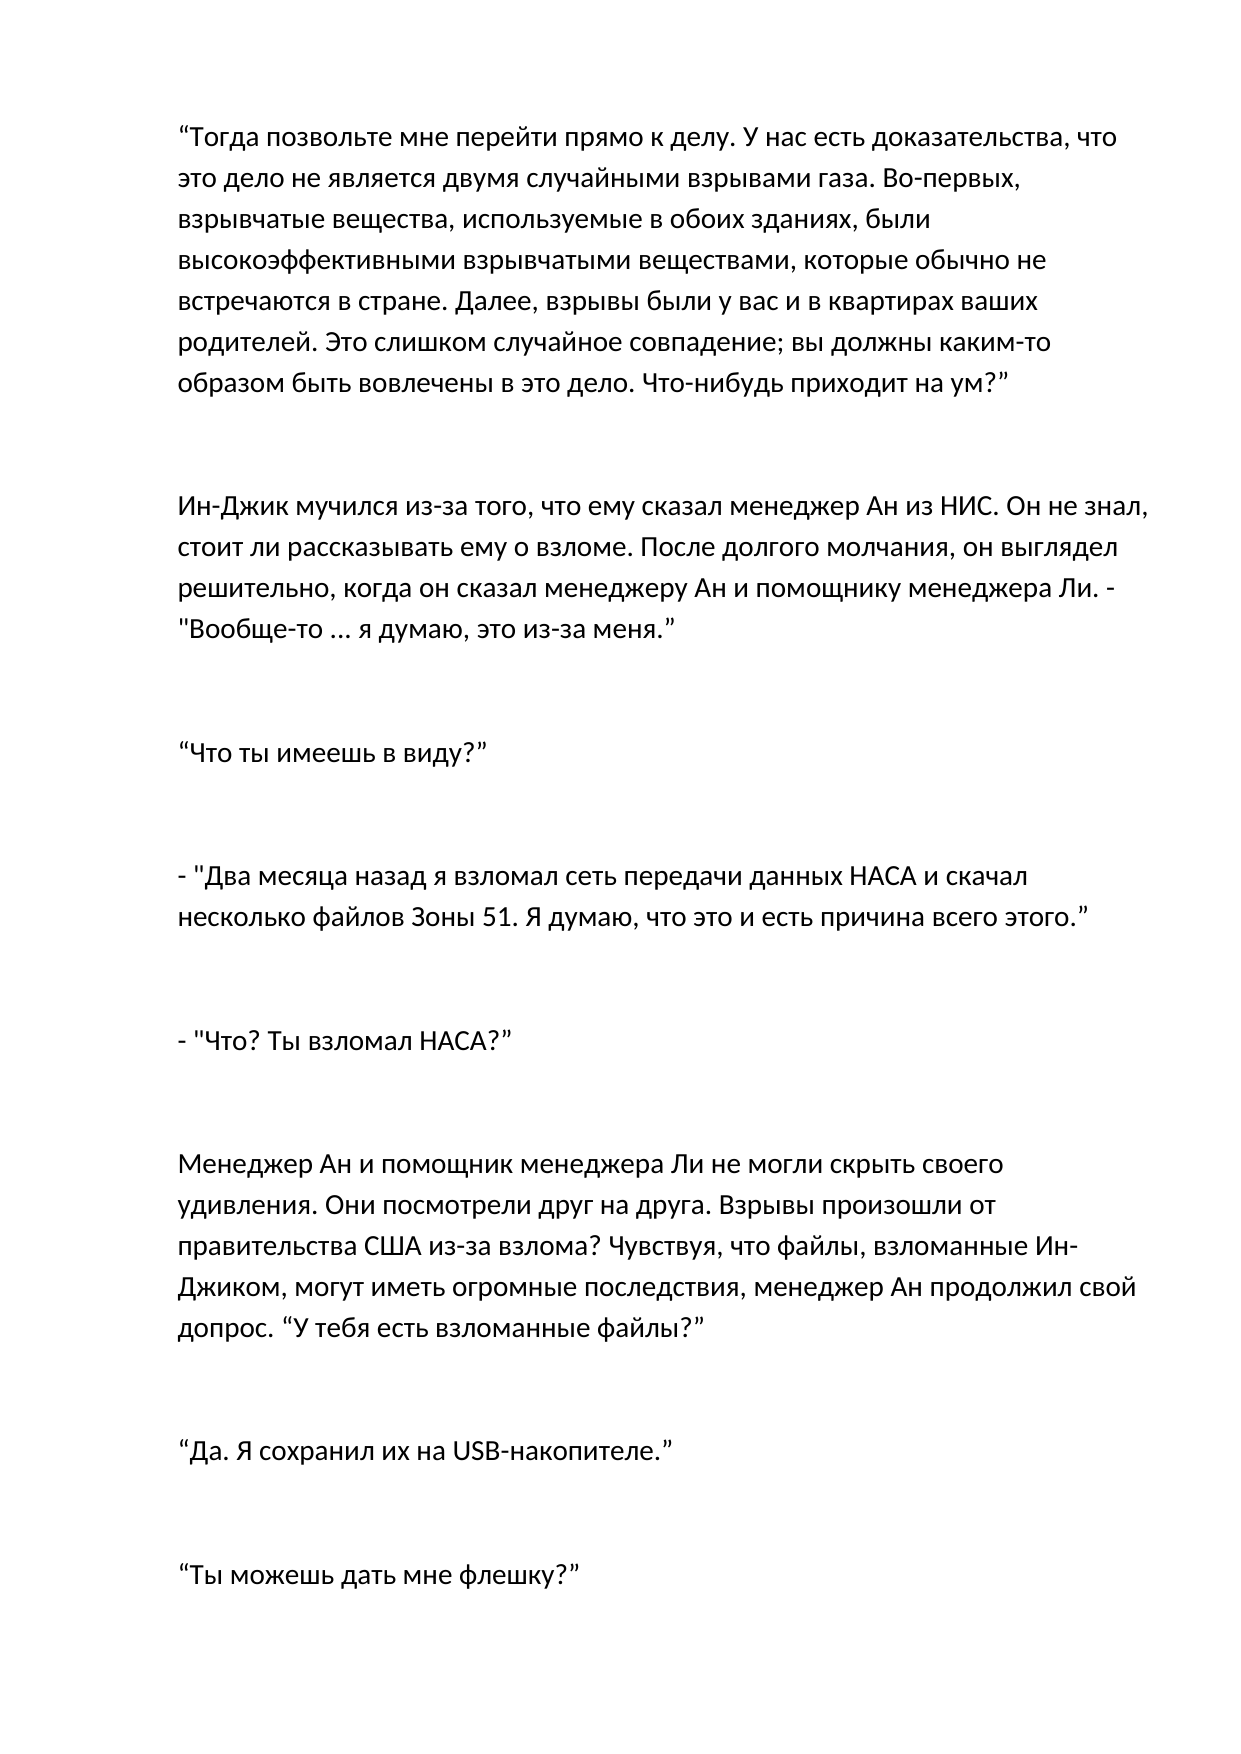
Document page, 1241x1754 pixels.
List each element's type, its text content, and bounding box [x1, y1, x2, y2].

text Менеджер Ан и помощник менеджера Ли не могли скрыть своего удивления. Они посмотрели друг на друга. Взрывы произошли от правительства США из-за взлома? Чувствуя, что файлы, взломанные Ин-Джиком, могут иметь огромные последствия, менеджер Ан продолжил свой допрос. “У тебя есть взломанные файлы?” [177, 1145, 1152, 1344]
text “Ты можешь дать мне флешку?” [177, 1556, 1152, 1592]
text - "Что? Ты взломал НАСА?” [177, 1022, 1152, 1057]
text “Что ты имеешь в виду?” [177, 734, 1152, 769]
text Ин-Джик мучился из-за того, что ему сказал менеджер Ан из НИС. Он не знал, стоит ли рассказывать ему о взломе. После долгого молчания, он выглядел решительно, когда он сказал менеджеру Ан и помощнику менеджера Ли. - "Вообще-то ... я думаю, это из-за меня.” [177, 487, 1152, 646]
text “Да. Я сохранил их на USB-накопителе.” [177, 1432, 1152, 1468]
text “Тогда позвольте мне перейти прямо к делу. У нас есть доказательства, что это дело не является двумя случайными взрывами газа. Во-первых, взрывчатые вещества, используемые в обоих зданиях, были высокоэффективными взрывчатыми веществами, которые обычно не встречаются в стране. Далее, взрывы были у вас и в квартирах ваших родителей. Это слишком случайное совпадение; вы должны каким-то образом быть вовлечены в это дело. Что-нибудь приходит на ум?” [177, 118, 1152, 399]
text - "Два месяца назад я взломал сеть передачи данных НАСА и скачал несколько файлов Зоны 51. Я думаю, что это и есть причина всего этого.” [177, 857, 1152, 934]
